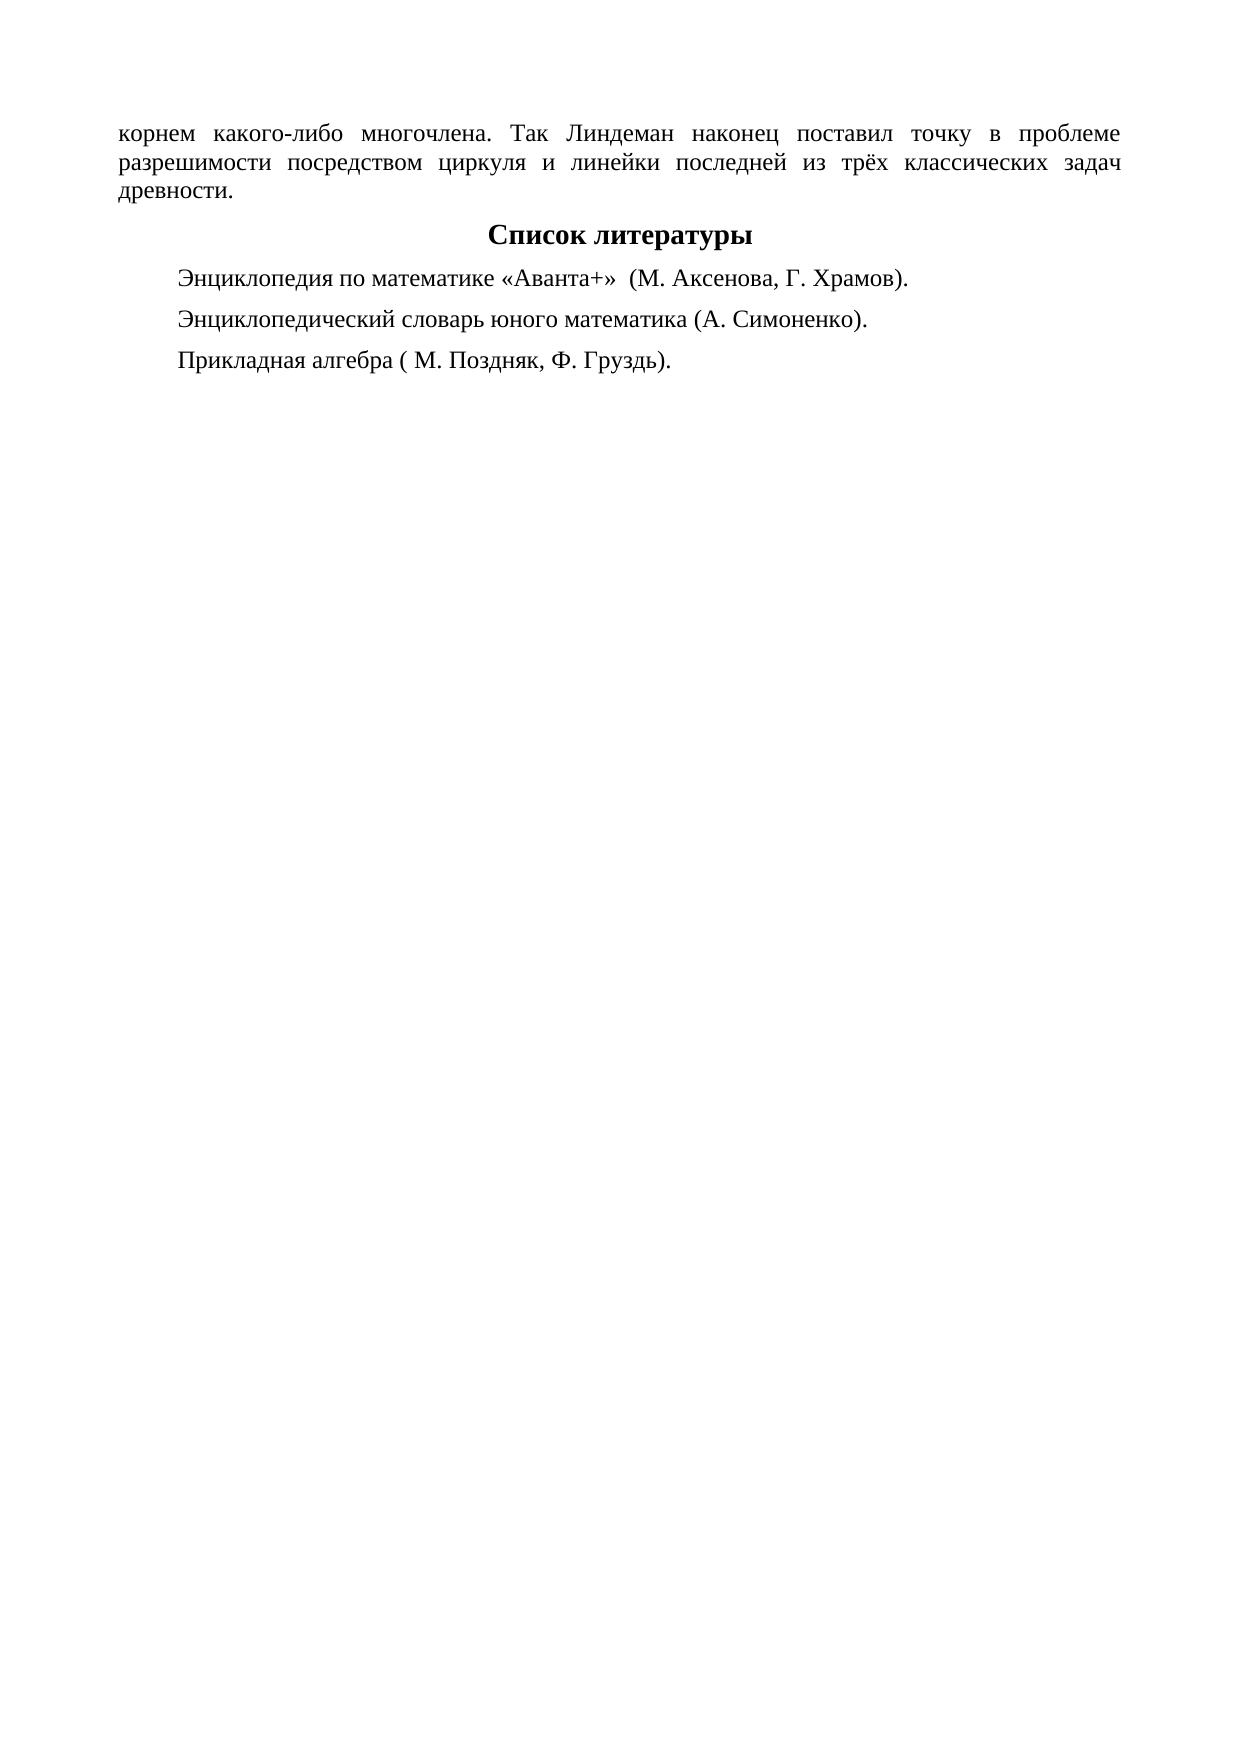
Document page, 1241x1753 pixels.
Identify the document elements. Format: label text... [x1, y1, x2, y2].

text Список литературы [118, 217, 1122, 250]
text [118, 118, 1122, 204]
text Прикладная алгебра ( М. Поздняк, Ф. Груздь). [118, 345, 1122, 374]
text Энциклопедический словарь юного математика (А. Симоненко). [118, 304, 1122, 333]
text Энциклопедия по математике «Аванта+» (М. Аксенова, Г. Храмов). [118, 263, 1122, 292]
